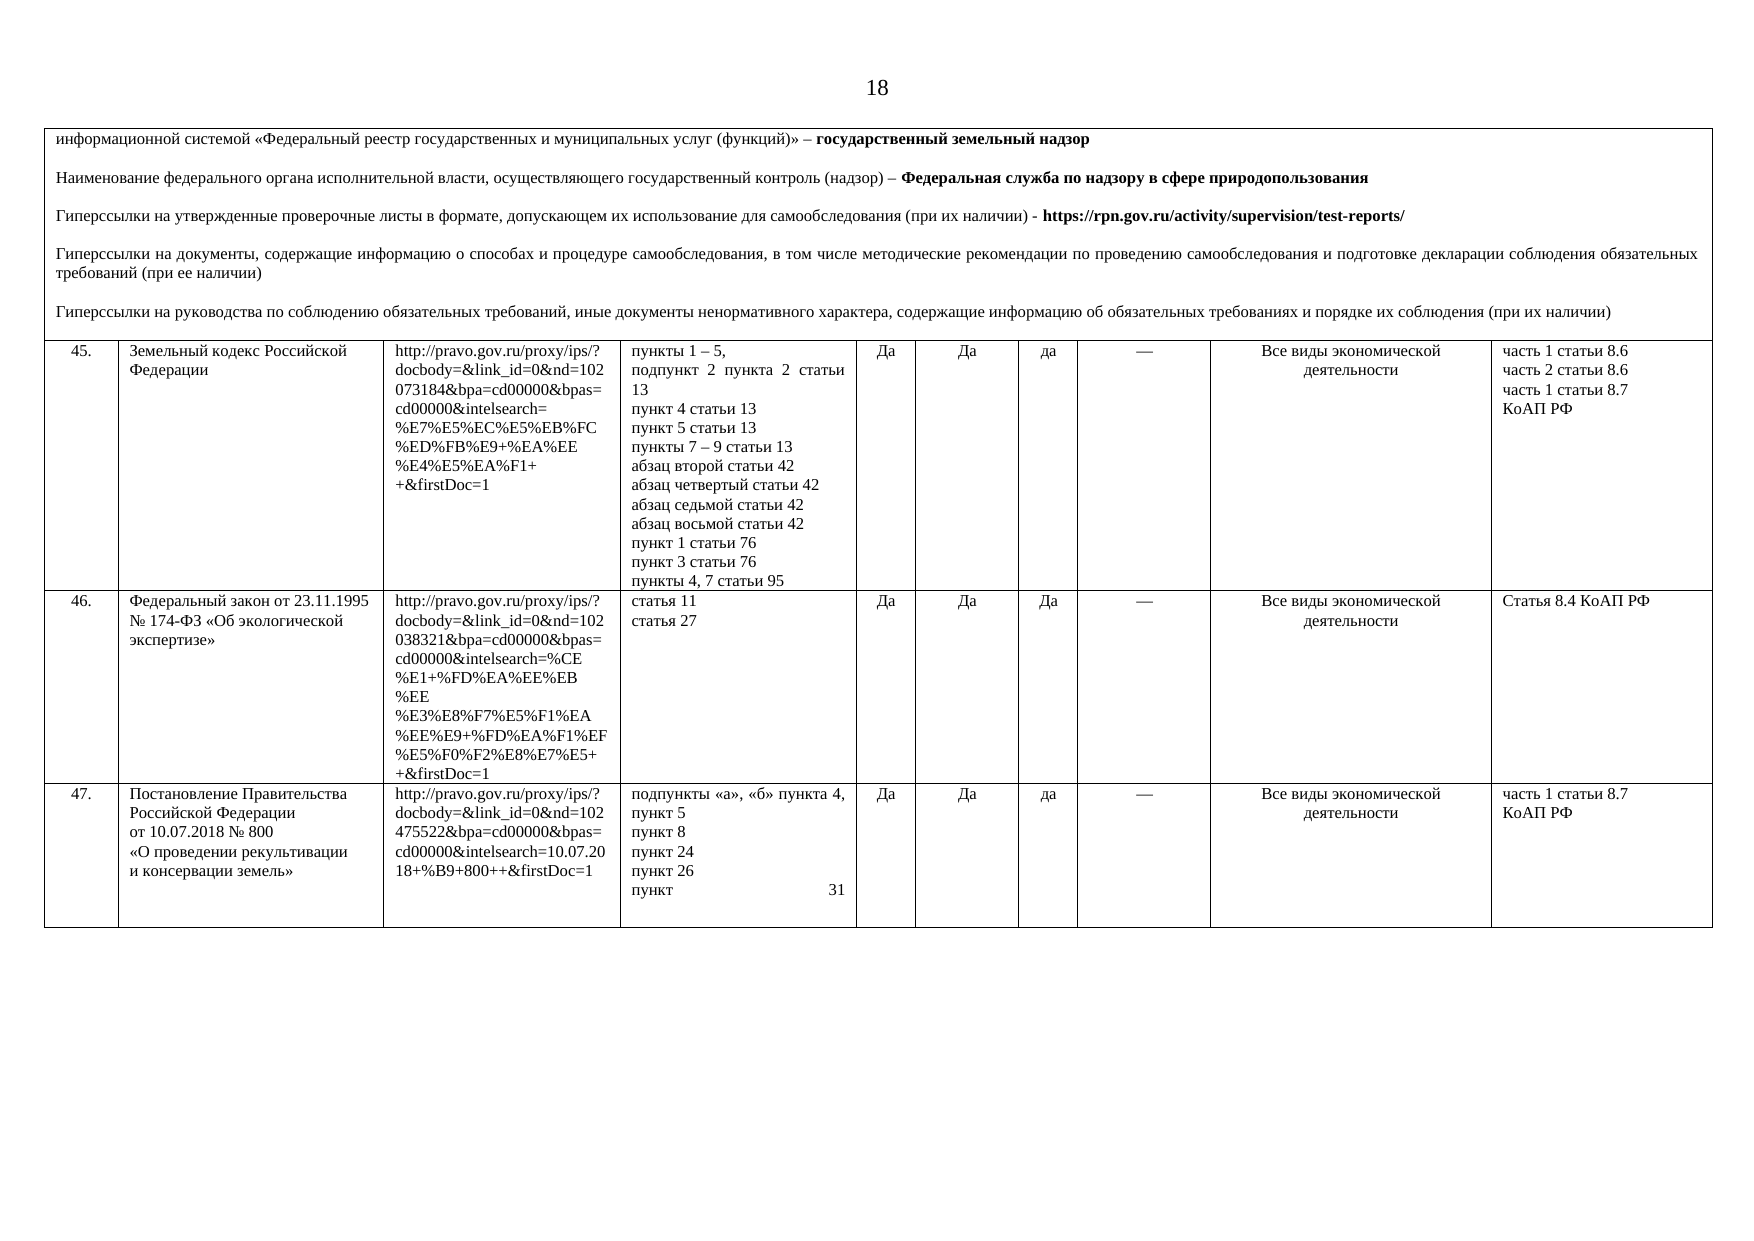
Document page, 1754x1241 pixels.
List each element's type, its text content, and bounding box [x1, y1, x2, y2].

table_cell — [1078, 784, 1210, 927]
table_cell Да [857, 341, 915, 590]
table_cell — [1078, 591, 1210, 783]
table_cell [45, 591, 118, 783]
table_cell подпункты «а», «б» пункта 4, пункт 5 пункт 8 пункт 24 пункт 26 пункт 31 [621, 784, 856, 927]
table_cell да [1019, 784, 1077, 927]
table_cell Да [916, 591, 1018, 783]
table_cell http://pravo.gov.ru/proxy/ips/?docbody=&link_id=0&nd=102038321&bpa=cd00000&bpas=cd00000&intelsearch=%CE%E1+%FD%EA%EE%EB%EE%E3%E8%F7%E5%F1%EA%EE%E9+%FD%EA%F1%EF%E5%F0%F2%E8%E7%E5++&firstDoc=1 [384, 591, 620, 783]
table_cell Да [857, 591, 915, 783]
table_cell Все виды экономической деятельности [1211, 341, 1491, 590]
table_cell http://pravo.gov.ru/proxy/ips/?docbody=&link_id=0&nd=102475522&bpa=cd00000&bpas=cd00000&intelsearch=10.07.2018+%B9+800++&firstDoc=1 [384, 784, 620, 927]
table_cell Да [1019, 591, 1077, 783]
table_cell да [1019, 341, 1077, 590]
table_cell [45, 341, 118, 590]
table_cell Постановление Правительства Российской Федерации от 10.07.2018 № 800 «О проведении рекультивации и консервации земель» [119, 784, 383, 927]
table_cell пункты 1 – 5, подпункт 2 пункта 2 статьи 13 пункт 4 статьи 13 пункт 5 статьи 13 пункты 7 – 9 статьи 13 абзац второй статьи 42 абзац четвертый статьи 42 абзац седьмой статьи 42 абзац восьмой статьи 42 пункт 1 статьи 76 пункт 3 статьи 76 пункты 4, 7 статьи 95 [621, 341, 856, 590]
table_cell Земельный кодекс Российской Федерации [119, 341, 383, 590]
table_cell Да [857, 784, 915, 927]
table_cell Да [916, 784, 1018, 927]
table_cell Все виды экономической деятельности [1211, 784, 1491, 927]
table_cell часть 1 статьи 8.6 часть 2 статьи 8.6 часть 1 статьи 8.7 КоАП РФ [1492, 341, 1712, 590]
table_cell Вид государственного контроля (надзора) в рамках которых обеспечивается оценка соблюдения обязательных требований, установленных нормативным правовым актом, в соответствии с федеральной государственной информационной системой «Федеральный реестр государственных и муниципальных услуг (функций)» – государственный земельный надзор Наименование федерального органа исполнительной власти, осуществляющего государственный контроль (надзор) – Федеральная служба по надзору в сфере природопользования Гиперссылки на утвержденные проверочные листы в формате, допускающем их использование для самообследования (при их наличии) - https://rpn.gov.ru/activity/supervision/test-reports/ Гиперссылки на документы, содержащие информацию о способах и процедуре самообследования, в том числе методические рекомендации по проведению самообследования и подготовке декларации соблюдения обязательных требований (при ее наличии) Гиперссылки на руководства по соблюдению обязательных требований, иные документы ненормативного характера, содержащие информацию об обязательных требованиях и порядке их соблюдения (при их наличии) [45, 129, 1712, 340]
table_cell http://pravo.gov.ru/proxy/ips/?docbody=&link_id=0&nd=102073184&bpa=cd00000&bpas=cd00000&intelsearch=%E7%E5%EC%E5%EB%FC%ED%FB%E9+%EA%EE%E4%E5%EA%F1++&firstDoc=1 [384, 341, 620, 590]
table_cell [45, 784, 118, 927]
table_cell часть 1 статьи 8.7 КоАП РФ [1492, 784, 1712, 927]
table_cell Да [916, 341, 1018, 590]
table_cell Статья 8.4 КоАП РФ [1492, 591, 1712, 783]
table_cell — [1078, 341, 1210, 590]
table_cell статья 11 статья 27 [621, 591, 856, 783]
table_cell Все виды экономической деятельности [1211, 591, 1491, 783]
table_cell Федеральный закон от 23.11.1995 № 174-ФЗ «Об экологической экспертизе» [119, 591, 383, 783]
